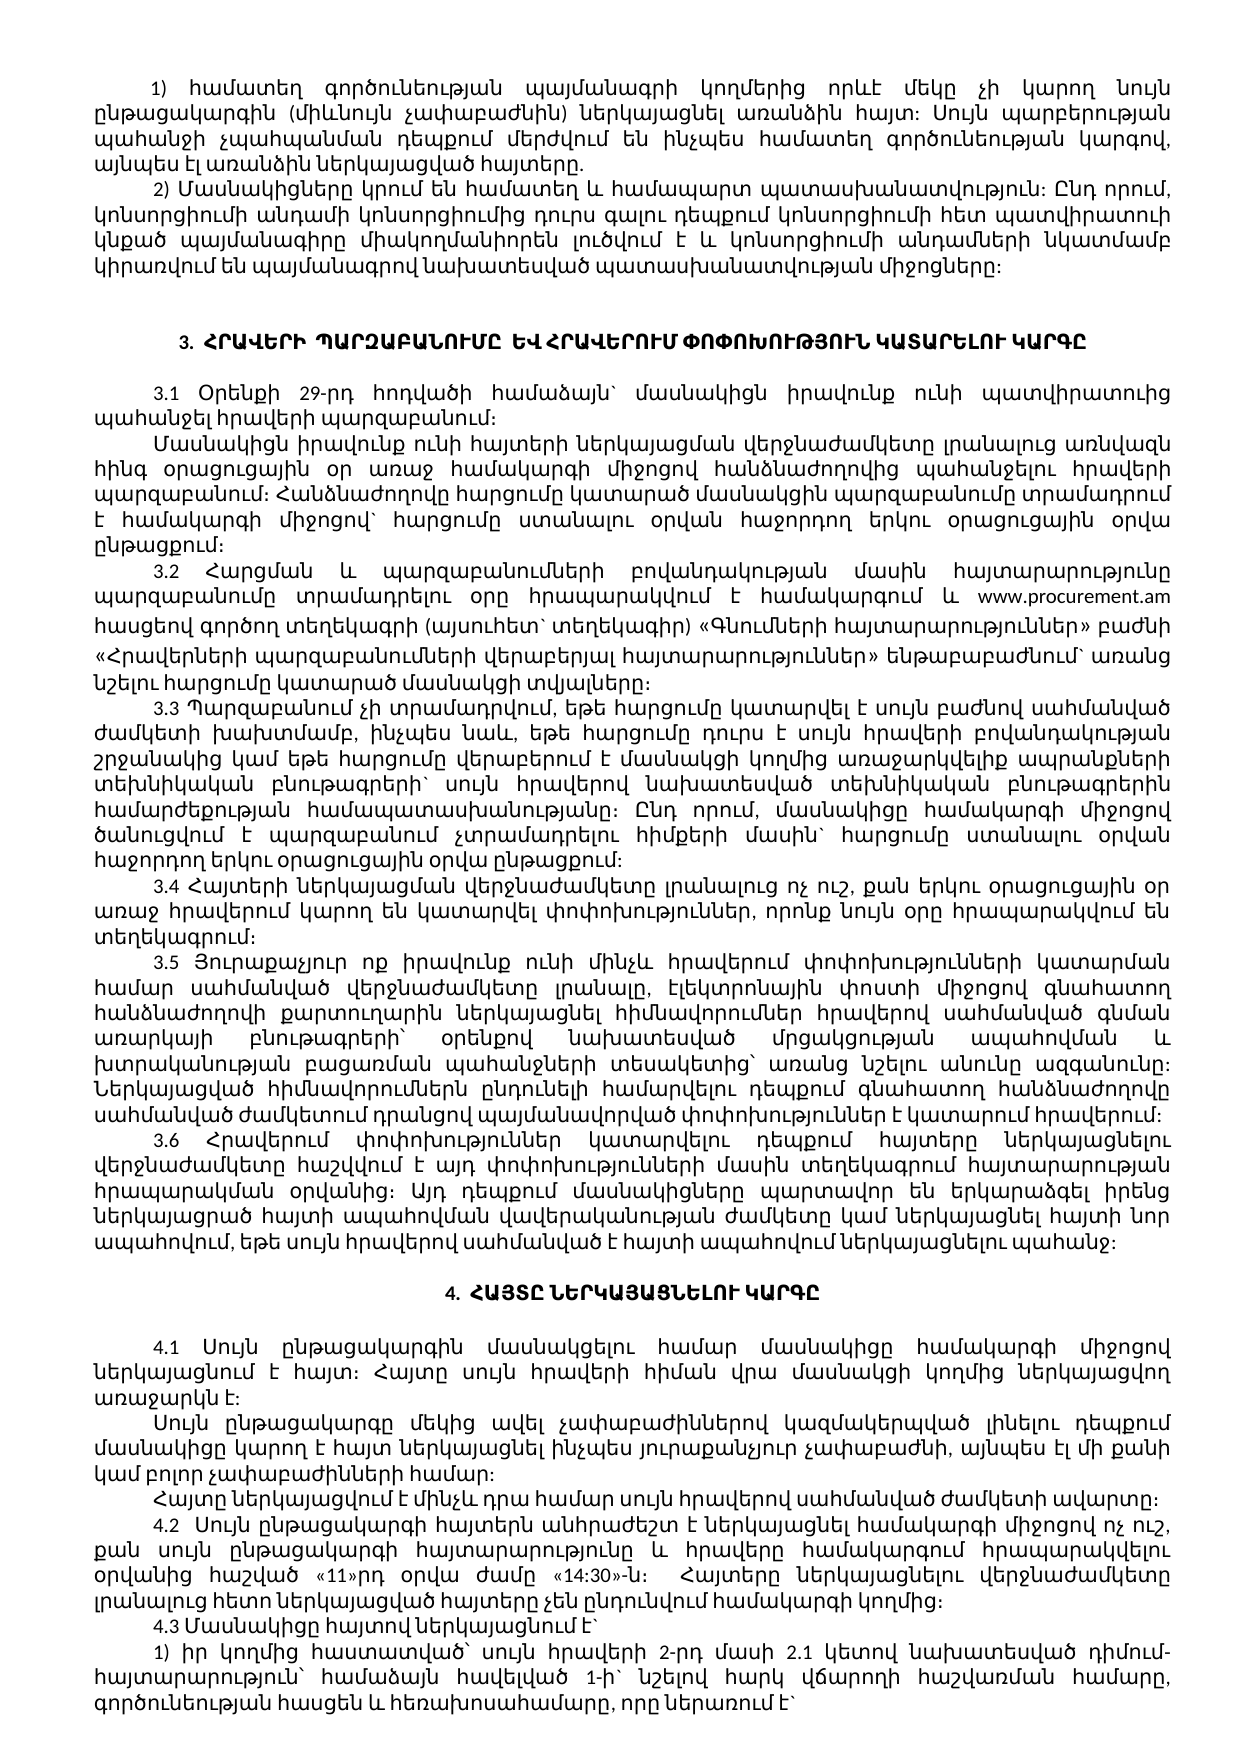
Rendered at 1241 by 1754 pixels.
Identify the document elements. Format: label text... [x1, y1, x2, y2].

text 3. ՀՐԱՎԵՐԻ ՊԱՐԶԱԲԱՆՈՒՄԸ ԵՎ ՀՐԱՎԵՐՈՒՄ ՓՈՓՈԽՈՒԹՅՈՒՆ ԿԱՏԱՐԵԼՈՒ ԿԱՐԳԸ [94, 329, 1171, 354]
text 3.5 Յուրաքաչյուր ոք իրավունք ունի մինչև հրավերում փոփոխությունների կատարման համար սահմանված վերջնաժամկետը լրանալը, էլեկտրոնային փոստի միջոցով գնահատող հանձնաժողովի քարտուղարին ներկայացնել հիմնավորումներ հրավերով սահմանված գնման առարկայի բնութագրերի՝ օրենքով նախատեսված մրցակցության ապահովման և խտրականության բացառման պահանջների տեսակետից՝ առանց նշելու անունը ազգանունը: Ներկայացված հիմնավորումներն ընդունելի համարվելու դեպքում գնահատող հանձնաժողովը սահմանված ժամկետում դրանցով պայմանավորված փոփոխություններ է կատարում հրավերում: [94, 949, 1171, 1127]
text 4.3 Մասնակիցը հայտով ներկայացնում է` [94, 1613, 1171, 1639]
text 2) Մասնակիցները կրում են համատեղ և համապարտ պատասխանատվություն: Ընդ որում, կոնսորցիումի անդամի կոնսորցիումից դուրս գալու դեպքում կոնսորցիումի հետ պատվիրատուի կնքած պայմանագիրը միակողմանիորեն լուծվում է և կոնսորցիումի անդամների նկատմամբ կիրառվում են պայմանագրով նախատեսված պատասխանատվության միջոցները: [94, 177, 1171, 278]
text 3.6 Հրավերում փոփոխություններ կատարվելու դեպքում հայտերը ներկայացնելու վերջնաժամկետը հաշվվում է այդ փոփոխությունների մասին տեղեկագրում հայտարարության հրապարակման օրվանից։ Այդ դեպքում մասնակիցները պարտավոր են երկարաձգել իրենց ներկայացրած հայտի ապահովման վավերականության ժամկետը կամ ներկայացնել հայտի նոր ապահովում, եթե սույն հրավերով սահմանված է հայտի ապահովում ներկայացնելու պահանջ: [94, 1127, 1171, 1254]
text Մասնակիցն իրավունք ունի հայտերի ներկայացման վերջնաժամկետը լրանալուց առնվազն հինգ օրացուցային օր առաջ համակարգի միջոցով հանձնաժողովից պահանջելու հրավերի պարզաբանում։ Հանձնաժողովը հարցումը կատարած մասնակցին պարզաբանումը տրամադրում է համակարգի միջոցով` հարցումը ստանալու օրվան հաջորդող երկու օրացուցային օրվա ընթացքում։ [94, 431, 1171, 558]
text 1) համատեղ գործունեության պայմանագրի կողմերից որևէ մեկը չի կարող նույն ընթացակարգին (միևնույն չափաբաժնին) ներկայացնել առանձին հայտ: Սույն պարբերության պահանջի չպահպանման դեպքում մերժվում են ինչպես համատեղ գործունեության կարգով, այնպես էլ առանձին ներկայացված հայտերը. [94, 75, 1171, 177]
text 3.1 Օրենքի 29-րդ հոդվածի համաձայն` մասնակիցն իրավունք ունի պատվիրատուից պահանջել հրավերի պարզաբանում։ [94, 380, 1171, 431]
text 4.1 Սույն ընթացակարգին մասնակցելու համար մասնակիցը համակարգի միջոցով ներկայացնում է հայտ։ Հայտը սույն հրավերի հիման վրա մասնակցի կողմից ներկայացվող առաջարկն է: [94, 1334, 1171, 1410]
text 3.4 Հայտերի ներկայացման վերջնաժամկետը լրանալուց ոչ ուշ, քան երկու օրացուցային օր առաջ հրավերում կարող են կատարվել փոփոխություններ, որոնք նույն օրը հրապարակվում են տեղեկագրում։ [94, 873, 1171, 949]
text 4.2 Սույն ընթացակարգի հայտերն անհրաժեշտ է ներկայացնել համակարգի միջոցով ոչ ուշ, քան սույն ընթացակարգի հայտարարությունը և հրավերը համակարգում հրապարակվելու օրվանից հաշված «11»րդ օրվա ժամը «14:30»-ն։ Հայտերը ներկայացնելու վերջնաժամկետը լրանալուց հետո ներկայացված հայտերը չեն ընդունվում համակարգի կողմից։ [94, 1512, 1171, 1613]
text 1) իր կողմից հաստատված՝ սույն հրավերի 2-րդ մասի 2.1 կետով նախատեսված դիմում-հայտարարություն՝ համաձայն հավելված 1-ի` նշելով հարկ վճարողի հաշվառման համարը, գործունեության հասցեն և հեռախոսահամարը, որը ներառում է` [94, 1639, 1171, 1715]
text Սույն ընթացակարգը մեկից ավել չափաբաժիններով կազմակերպված լինելու դեպքում մասնակիցը կարող է հայտ ներկայացնել ինչպես յուրաքանչյուր չափաբաժնի, այնպես էլ մի քանի կամ բոլոր չափաբաժինների համար: [94, 1410, 1171, 1486]
text 3.3 Պարզաբանում չի տրամադրվում, եթե հարցումը կատարվել է սույն բաժնով սահմանված ժամկետի խախտմամբ, ինչպես նաև, եթե հարցումը դուրս է սույն հրավերի բովանդակության շրջանակից կամ եթե հարցումը վերաբերում է մասնակցի կողմից առաջարկվելիք ապրանքների տեխնիկական բնութագրերի` սույն հրավերով նախատեսված տեխնիկական բնութագրերին համարժեքության համապատասխանությանը։ Ընդ որում, մասնակիցը համակարգի միջոցով ծանուցվում է պարզաբանում չտրամադրելու հիմքերի մասին` հարցումը ստանալու օրվան հաջորդող երկու օրացուցային օրվա ընթացքում: [94, 695, 1171, 873]
text 3.2 Հարցման և պարզաբանումների բովանդակության մասին հայտարարությունը պարզաբանումը տրամադրելու օրը հրապարակվում է համակարգում և www.procurement.am հասցեով գործող տեղեկագրի (այսուհետ` տեղեկագիր) «Գնումների հայտարարություններ» բաժնի «Հրավերների պարզաբանումների վերաբերյալ հայտարարություններ» ենթաբաբաժնում` առանց նշելու հարցումը կատարած մասնակցի տվյալները։ [94, 558, 1171, 695]
text 4. ՀԱՅՏԸ ՆԵՐԿԱՅԱՑՆԵԼՈՒ ԿԱՐԳԸ [94, 1280, 1171, 1305]
text Հայտը ներկայացվում է մինչև դրա համար սույն հրավերով սահմանված ժամկետի ավարտը։ [94, 1486, 1171, 1512]
